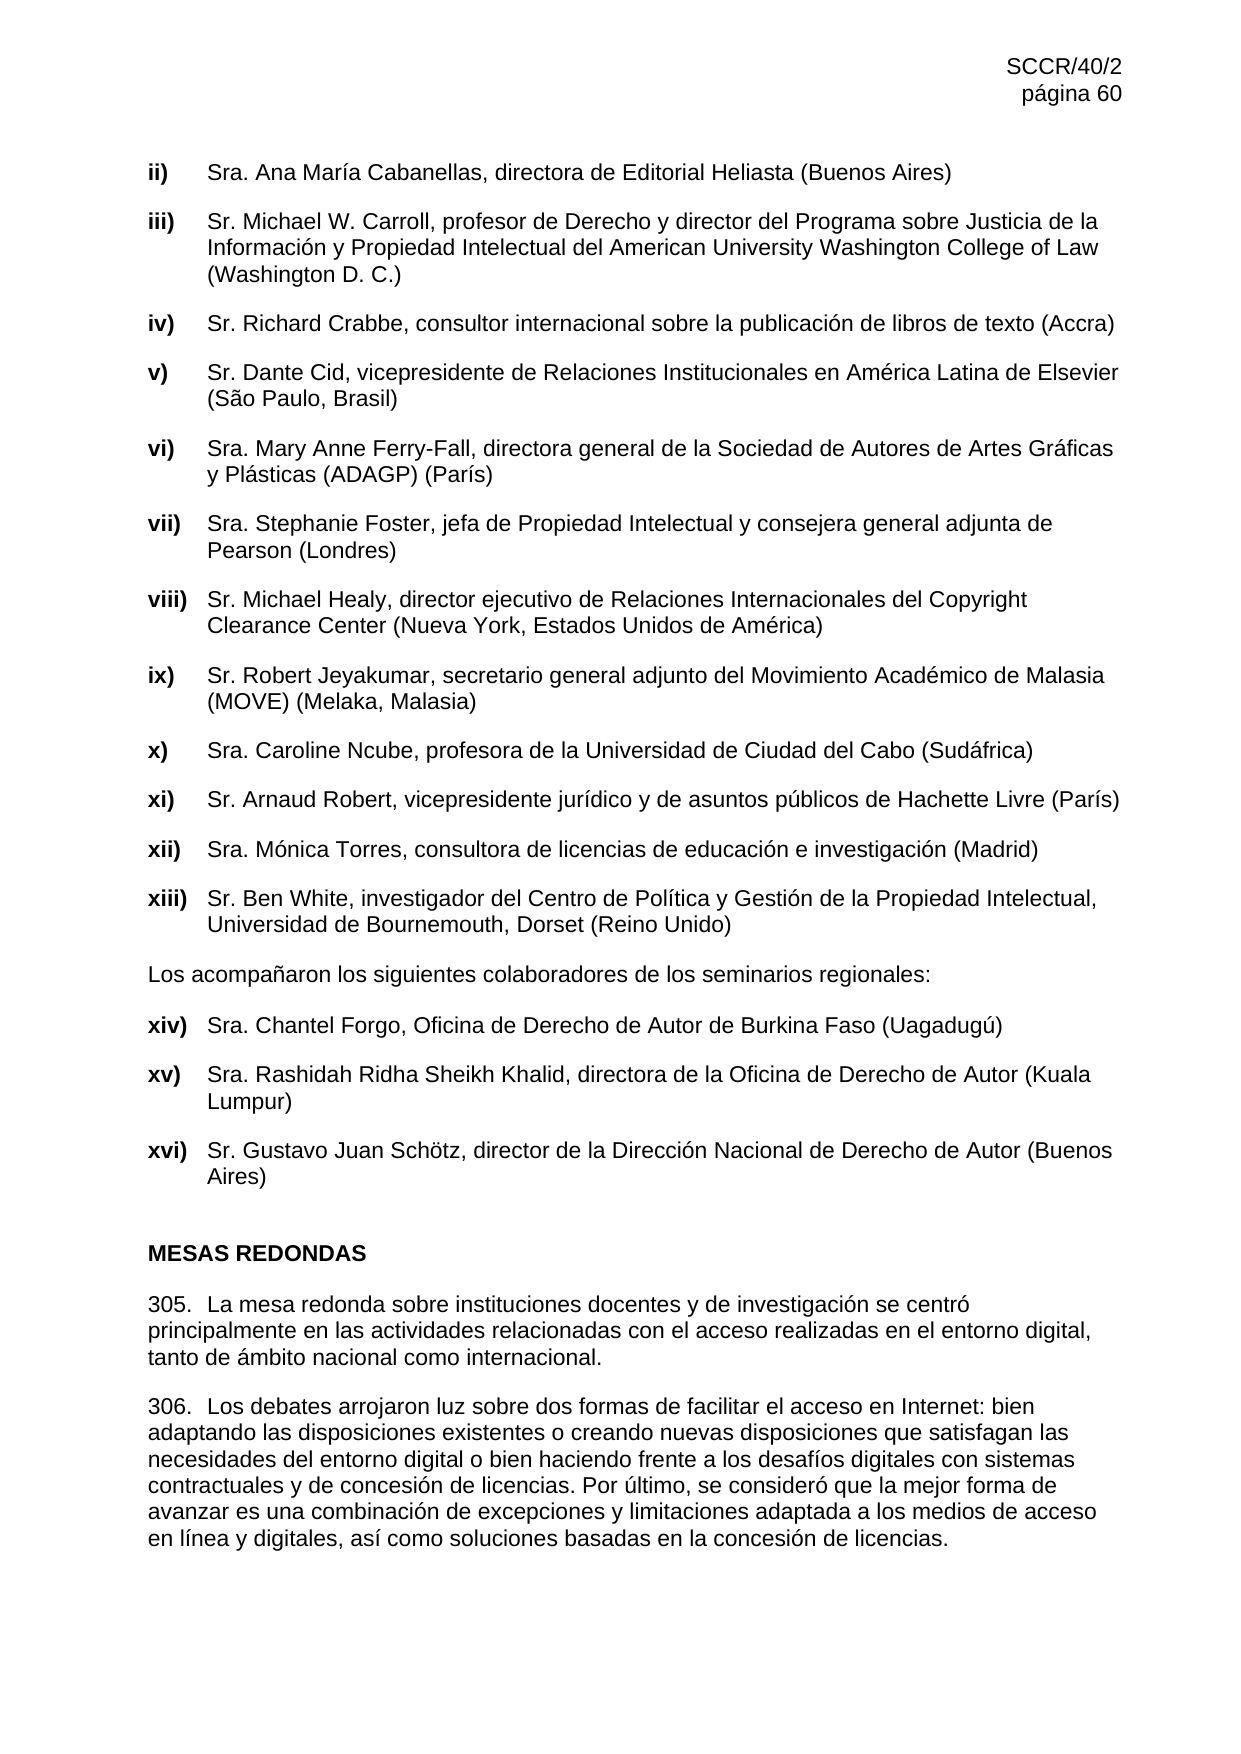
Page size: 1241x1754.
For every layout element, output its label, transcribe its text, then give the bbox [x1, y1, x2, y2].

list Sr. Richard Crabbe, consultor internacional sobre la publicación de libros de texto (Accra) [148, 310, 1122, 336]
list Sra. Caroline Ncube, profesora de la Universidad de Ciudad del Cabo (Sudáfrica) [148, 737, 1122, 763]
list Sr. Gustavo Juan Schötz, director de la Dirección Nacional de Derecho de Autor (Buenos Aires) [148, 1137, 1122, 1189]
list Sr. Arnaud Robert, vicepresidente jurídico y de asuntos públicos de Hachette Livre (París) [148, 786, 1122, 813]
subtitle MESAS REDONDAS [148, 1239, 1122, 1266]
list Sr. Michael Healy, director ejecutivo de Relaciones Internacionales del Copyright Clearance Center (Nueva York, Estados Unidos de América) [148, 586, 1122, 639]
list Sra. Mary Anne Ferry-Fall, directora general de la Sociedad de Autores de Artes Gráficas y Plásticas (ADAGP) (París) [148, 435, 1122, 487]
list Sr. Ben White, investigador del Centro de Política y Gestión de la Propiedad Intelectual, Universidad de Bournemouth, Dorset (Reino Unido) [148, 885, 1122, 938]
list Sr. Robert Jeyakumar, secretario general adjunto del Movimiento Académico de Malasia (MOVE) (Melaka, Malasia) [148, 662, 1122, 714]
list Sr. Dante Cid, vicepresidente de Relaciones Institucionales en América Latina de Elsevier (São Paulo, Brasil) [148, 359, 1122, 412]
list La mesa redonda sobre instituciones docentes y de investigación se centró principalmente en las actividades relacionadas con el acceso realizadas en el entorno digital, tanto de ámbito nacional como internacional. [148, 1291, 1122, 1370]
list Sra. Rashidah Ridha Sheikh Khalid, directora de la Oficina de Derecho de Autor (Kuala Lumpur) [148, 1061, 1122, 1114]
list Sra. Stephanie Foster, jefa de Propiedad Intelectual y consejera general adjunta de Pearson (Londres) [148, 510, 1122, 563]
list Sr. Michael W. Carroll, profesor de Derecho y director del Programa sobre Justicia de la Información y Propiedad Intelectual del American University Washington College of Law (Washington D. C.) [148, 208, 1122, 287]
text Los acompañaron los siguientes colaboradores de los seminarios regionales: [148, 961, 1122, 987]
list Los debates arrojaron luz sobre dos formas de facilitar el acceso en Internet: bien adaptando las disposiciones existentes o creando nuevas disposiciones que satisfagan las necesidades del entorno digital o bien haciendo frente a los desafíos digitales con sistemas contractuales y de concesión de licencias. Por último, se consideró que la mejor forma de avanzar es una combinación de excepciones y limitaciones adaptada a los medios de acceso en línea y digitales, así como soluciones basadas en la concesión de licencias. [148, 1393, 1122, 1551]
list Sra. Chantel Forgo, Oficina de Derecho de Autor de Burkina Faso (Uagadugú) [148, 1012, 1122, 1038]
list Sra. Mónica Torres, consultora de licencias de educación e investigación (Madrid) [148, 836, 1122, 862]
list Sra. Ana María Cabanellas, directora de Editorial Heliasta (Buenos Aires) [148, 158, 1122, 185]
